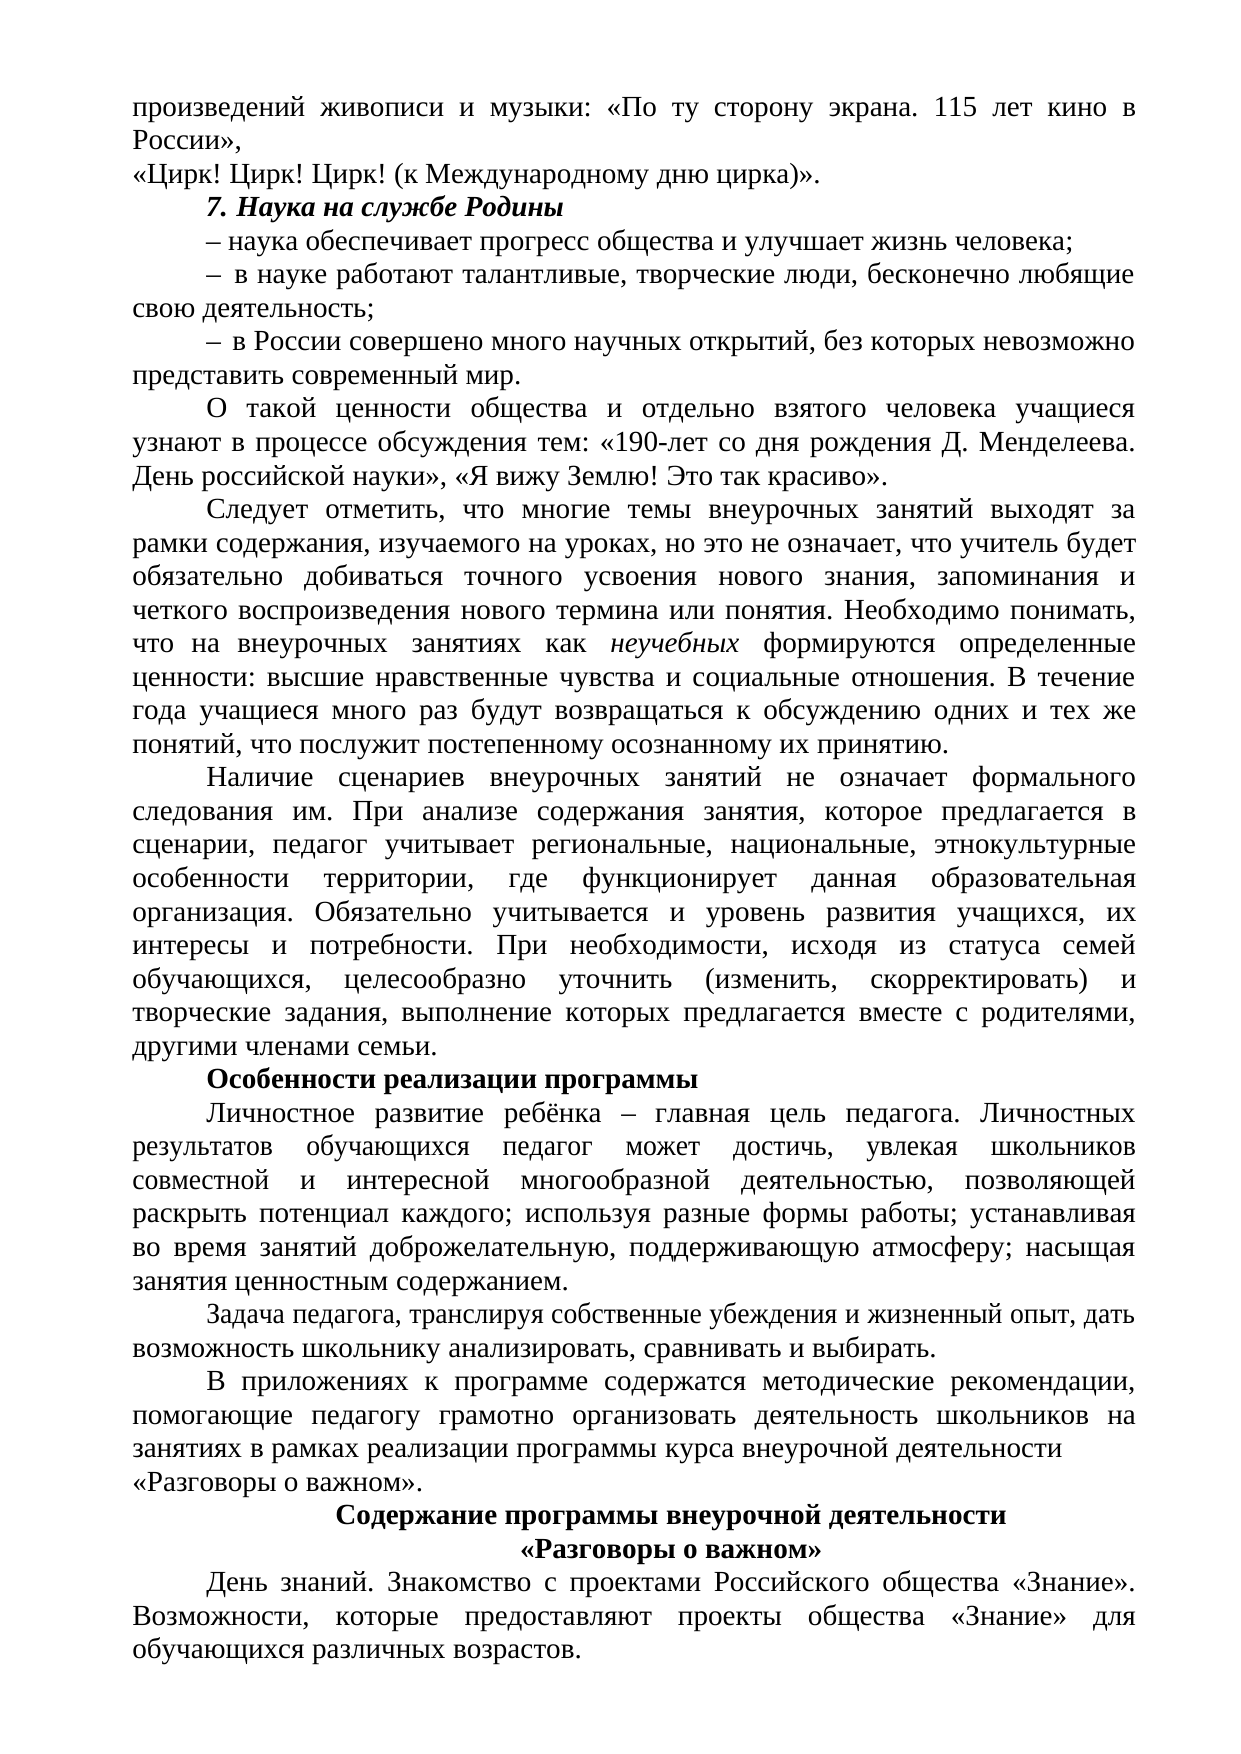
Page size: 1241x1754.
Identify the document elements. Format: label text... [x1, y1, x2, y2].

text Наличие сценариев внеурочных занятий не означает формального следования им. При анализе содержания занятия, которое предлагается в сценарии, педагог учитывает региональные, национальные, этнокультурные особенности территории, где функционирует данная образовательная организация. Обязательно учитывается и уровень развития учащихся, их интересы и потребности. При необходимости, исходя из статуса семей обучающихся, целесообразно уточнить (изменить, скорректировать) и творческие задания, выполнение которых предлагается вместе с родителями, другими членами семьи. [132, 759, 1136, 1061]
text День знаний. Знакомство с проектами Российского общества «Знание». Возможности, которые предоставляют проекты общества «Знание» для обучающихся различных возрастов. [132, 1564, 1136, 1665]
text «Разговоры о важном». [132, 1464, 1152, 1497]
text В приложениях к программе содержатся методические рекомендации, помогающие педагогу грамотно организовать деятельность школьников на занятиях в рамках реализации программы курса внеурочной деятельности [132, 1363, 1136, 1464]
text О такой ценности общества и отдельно взятого человека учащиеся узнают в процессе обсуждения тем: «190-лет со дня рождения Д. Менделеева. День российской науки», «Я вижу Землю! Это так красиво». [132, 391, 1136, 491]
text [132, 89, 1136, 156]
text «Цирк! Цирк! Цирк! (к Международному дню цирка)». [132, 156, 1152, 189]
list наука обеспечивает прогресс общества и улучшает жизнь человека; [206, 223, 1152, 256]
text Задача педагога, транслируя собственные убеждения и жизненный опыт, дать возможность школьнику анализировать, сравнивать и выбирать. [132, 1296, 1136, 1363]
subtitle Содержание программы внеурочной деятельности [262, 1497, 1079, 1531]
text «Разговоры о важном» [262, 1531, 1079, 1564]
subtitle Наука на службе Родины [206, 189, 1152, 223]
list в науке работают талантливые, творческие люди, бесконечно любящие свою деятельность; [132, 256, 1135, 323]
text Следует отметить, что многие темы внеурочных занятий выходят за рамки содержания, изучаемого на уроках, но это не означает, что учитель будет обязательно добиваться точного усвоения нового знания, запоминания и четкого воспроизведения нового термина или понятия. Необходимо понимать, что на внеурочных занятиях как неучебных формируются определенные ценности: высшие нравственные чувства и социальные отношения. В течение года учащиеся много раз будут возвращаться к обсуждению одних и тех же понятий, что послужит постепенному осознанному их принятию. [132, 491, 1136, 759]
subtitle Особенности реализации программы [206, 1061, 1152, 1095]
list в России совершено много научных открытий, без которых невозможно представить современный мир. [132, 323, 1136, 391]
text Личностное развитие ребёнка – главная цель педагога. Личностных результатов обучающихся педагог может достичь, увлекая школьников совместной и интересной многообразной деятельностью, позволяющей раскрыть потенциал каждого; используя разные формы работы; устанавливая во время занятий доброжелательную, поддерживающую атмосферу; насыщая занятия ценностным содержанием. [132, 1095, 1136, 1296]
